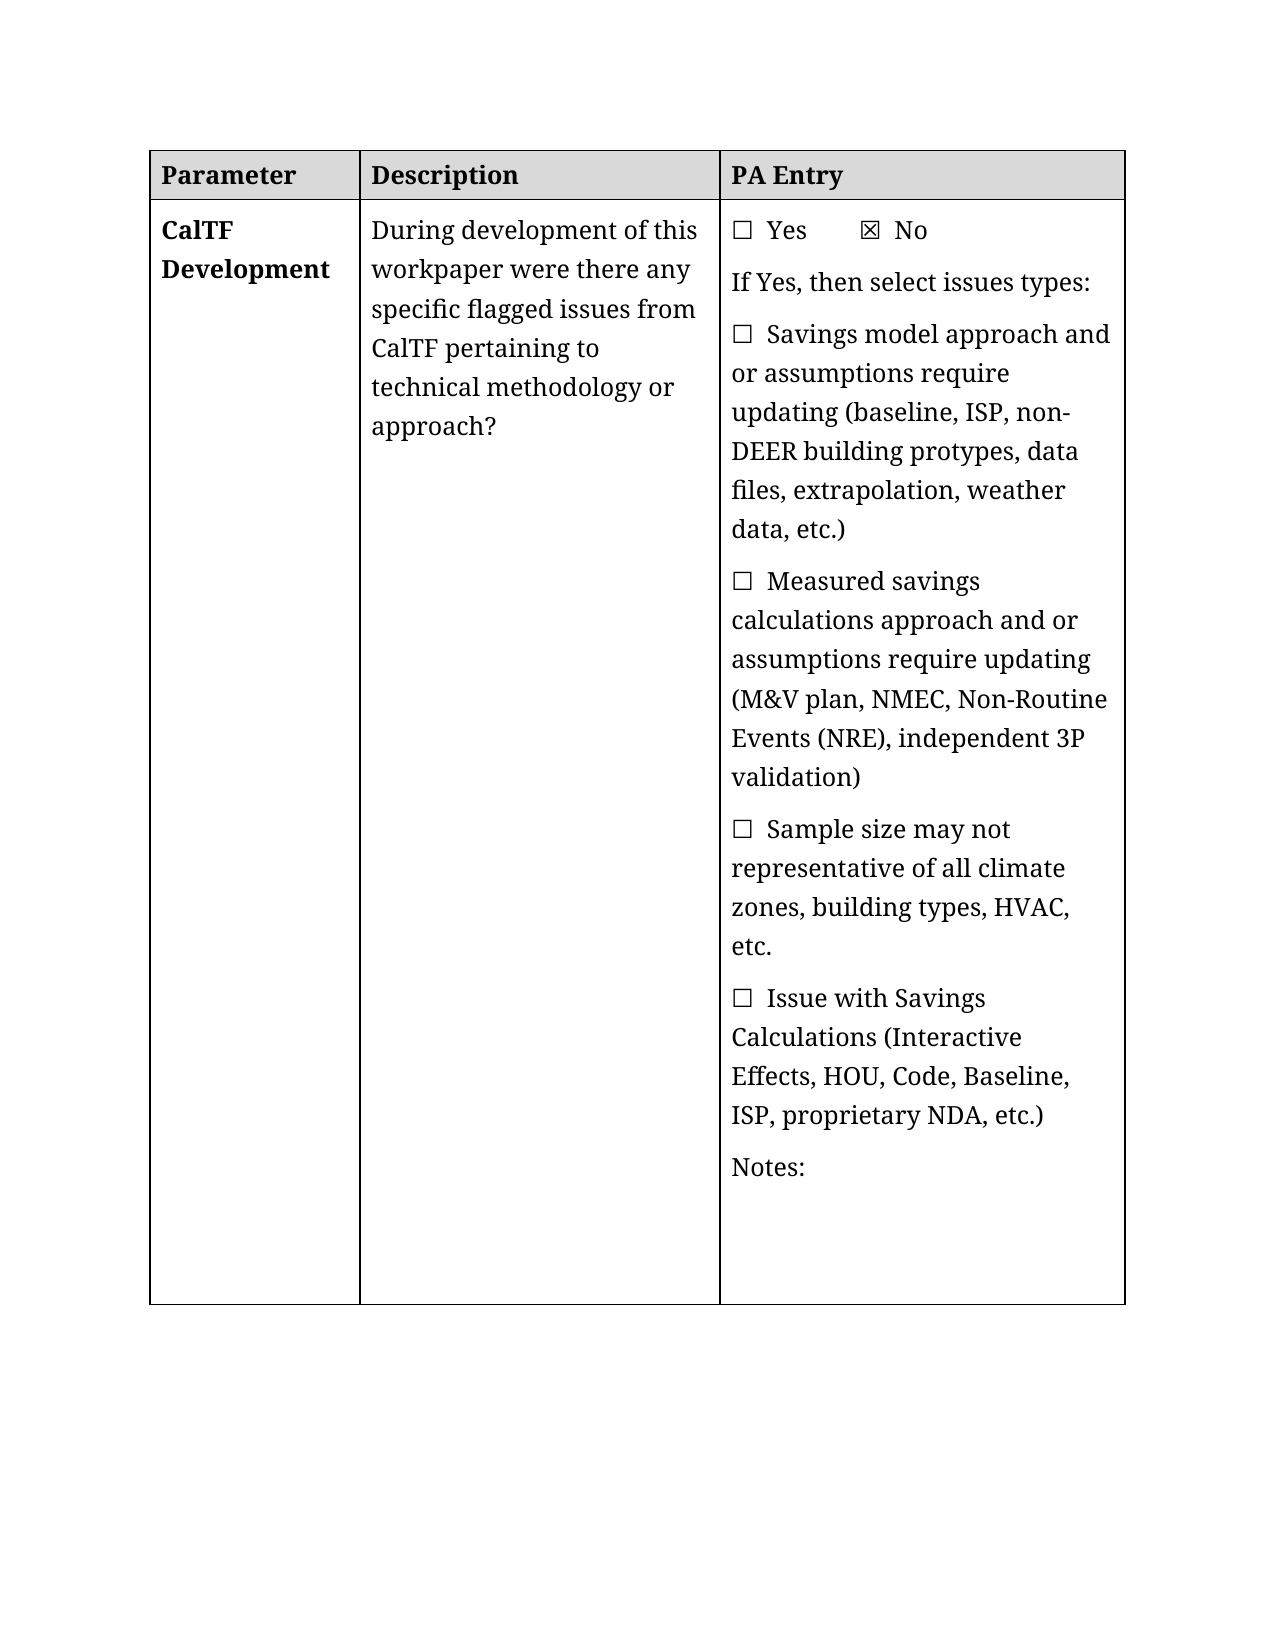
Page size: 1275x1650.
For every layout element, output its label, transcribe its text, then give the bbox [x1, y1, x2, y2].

table_header Description [361, 151, 719, 199]
table_cell During development of this workpaper were there any specific flagged issues from CalTF pertaining to technical methodology or approach? [361, 200, 719, 1304]
table_header Parameter [151, 151, 359, 199]
table_header PA Entry [721, 151, 1124, 199]
table_cell Yes No If Yes, then select issues types: Savings model approach and or assumptions require updating (baseline, ISP, non-DEER building protypes, data files, extrapolation, weather data, etc.) Measured savings calculations approach and or assumptions require updating (M&V plan, NMEC, Non-Routine Events (NRE), independent 3P validation) Sample size may not representative of all climate zones, building types, HVAC, etc. Issue with Savings Calculations (Interactive Effects, HOU, Code, Baseline, ISP, proprietary NDA, etc.) Notes: [721, 200, 1124, 1304]
table_cell CalTF Development [151, 200, 359, 1304]
